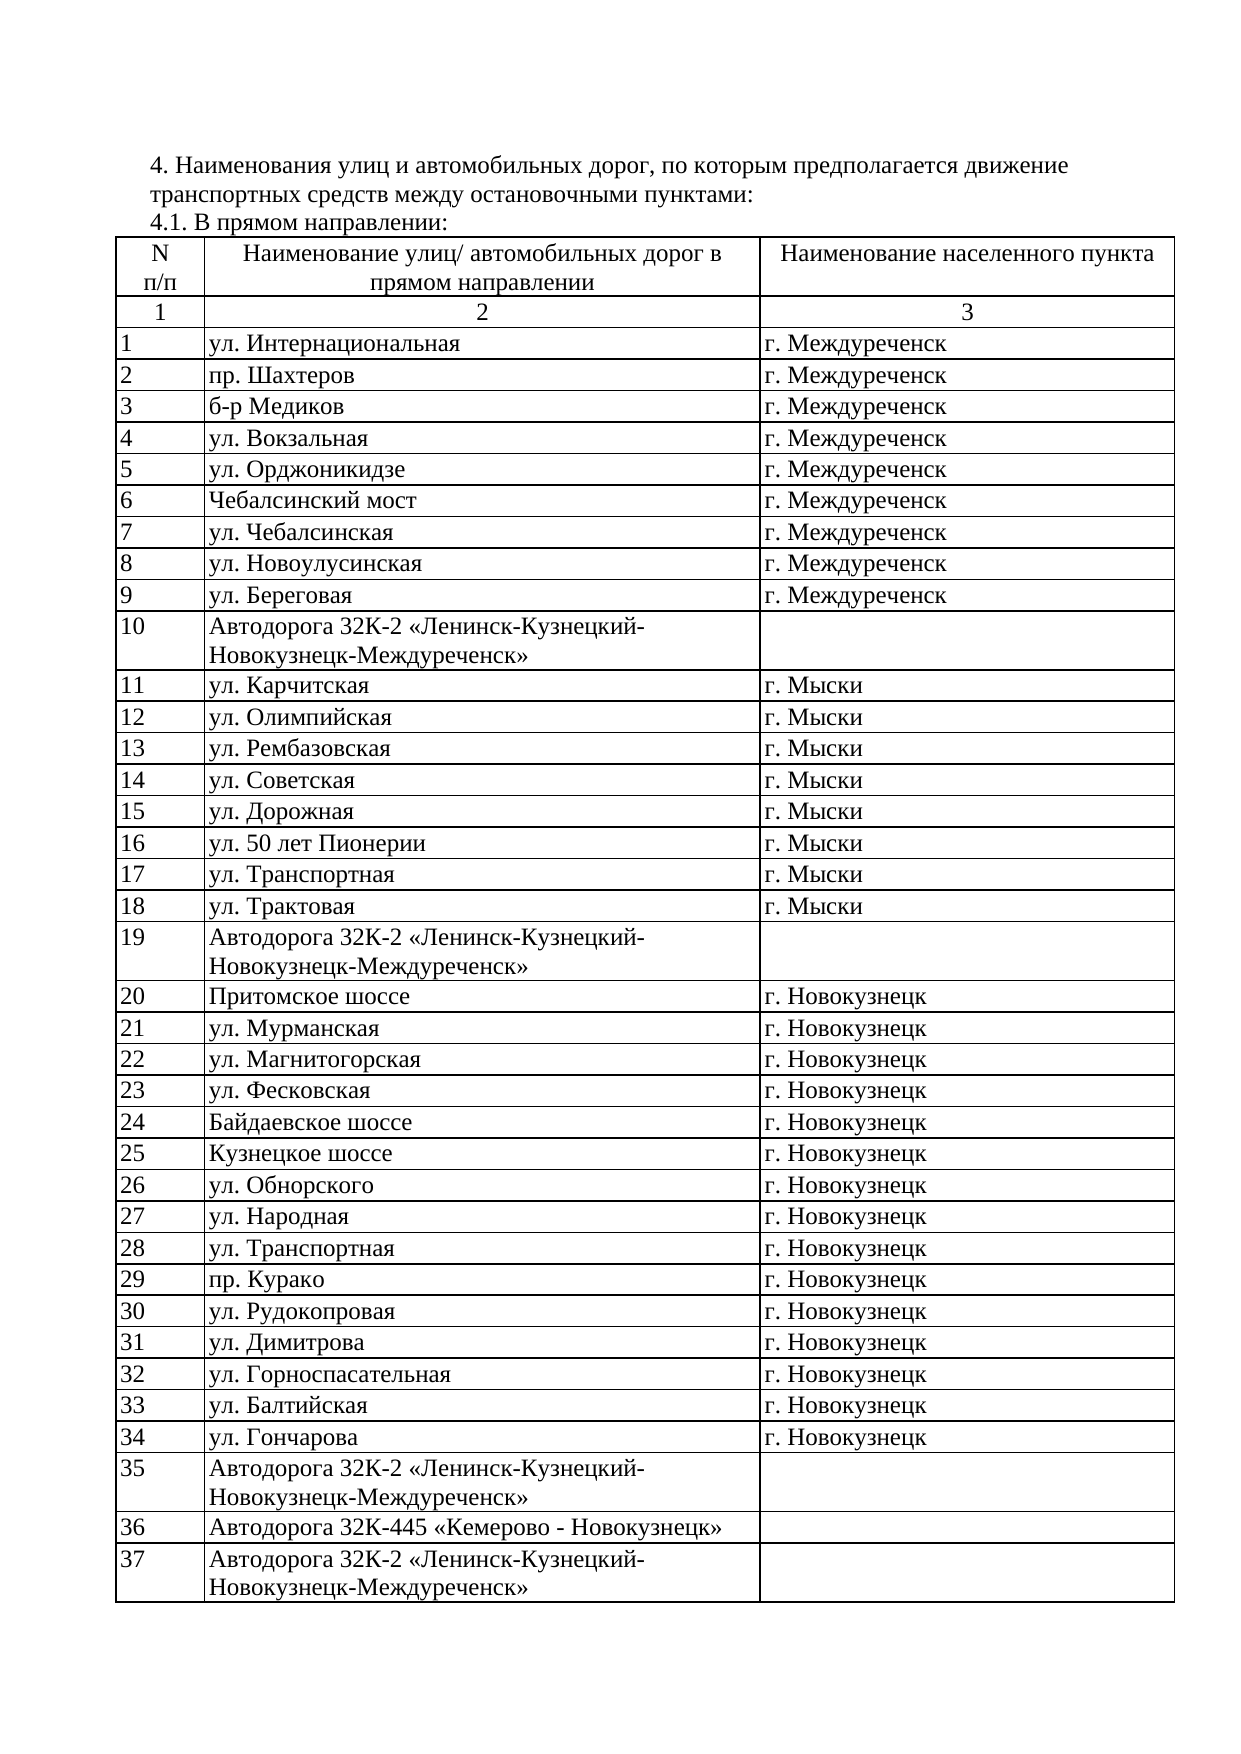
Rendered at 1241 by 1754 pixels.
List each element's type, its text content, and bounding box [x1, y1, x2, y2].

table_cell ул. Балтийская [205, 1390, 759, 1420]
table_cell 23 [117, 1076, 204, 1106]
table_cell ул. Интернациональная [205, 328, 759, 358]
table_cell ул. Транспортная [205, 1233, 759, 1263]
table_cell 13 [117, 733, 204, 763]
table_cell ул. Советская [205, 765, 759, 795]
table_cell [761, 922, 1174, 980]
table_cell 15 [117, 796, 204, 826]
table_cell ул. Орджоникидзе [205, 454, 759, 484]
table_cell 1 [117, 297, 204, 327]
table_cell г. Междуреченск [761, 517, 1174, 547]
table_cell 25 [117, 1139, 204, 1168]
table_cell г. Новокузнецк [761, 1170, 1174, 1200]
table_cell 8 [117, 549, 204, 578]
table_cell ул. Вокзальная [205, 423, 759, 453]
table_cell г. Новокузнецк [761, 981, 1174, 1011]
table_cell Автодорога 32К-445 «Кемерово - Новокузнецк» [205, 1512, 759, 1542]
table_cell г. Междуреченск [761, 549, 1174, 578]
table_cell 2 [205, 297, 759, 327]
table_cell ул. Гончарова [205, 1422, 759, 1452]
table_cell 3 [761, 297, 1174, 327]
table_cell ул. Димитрова [205, 1327, 759, 1357]
table_cell ул. Фесковская [205, 1076, 759, 1106]
table_cell 26 [117, 1170, 204, 1200]
table_cell 19 [117, 922, 204, 980]
table_cell г. Новокузнецк [761, 1390, 1174, 1420]
table_cell г. Новокузнецк [761, 1296, 1174, 1326]
table_cell г. Новокузнецк [761, 1013, 1174, 1043]
table_cell г. Новокузнецк [761, 1139, 1174, 1168]
table_cell [761, 1544, 1174, 1601]
table_cell [761, 1512, 1174, 1542]
table_cell ул. Магнитогорская [205, 1044, 759, 1074]
table_cell б-р Медиков [205, 391, 759, 421]
table_cell 24 [117, 1107, 204, 1137]
table_cell 27 [117, 1202, 204, 1231]
table_cell г. Мыски [761, 891, 1174, 921]
table_cell г. Новокузнецк [761, 1265, 1174, 1294]
table_cell г. Новокузнецк [761, 1107, 1174, 1137]
table_cell [761, 1453, 1174, 1511]
table_cell ул. Рембазовская [205, 733, 759, 763]
table_cell 4 [117, 423, 204, 453]
table_cell г. Мыски [761, 702, 1174, 732]
table_cell Притомское шоссе [205, 981, 759, 1011]
table_cell г. Новокузнецк [761, 1233, 1174, 1263]
table_cell 33 [117, 1390, 204, 1420]
table_cell г. Междуреченск [761, 391, 1174, 421]
table_cell ул. Горноспасательная [205, 1359, 759, 1389]
table_cell 31 [117, 1327, 204, 1357]
table_cell 34 [117, 1422, 204, 1452]
table_cell 2 [117, 360, 204, 390]
table_cell Автодорога 32К-2 «Ленинск-Кузнецкий-Новокузнецк-Междуреченск» [205, 922, 759, 980]
table_cell 3 [117, 391, 204, 421]
text 4. Наименования улиц и автомобильных дорог, по которым предполагается движение транспортных средств между остановочными пунктами: [150, 150, 1090, 207]
table_cell 21 [117, 1013, 204, 1043]
table_cell г. Мыски [761, 859, 1174, 889]
table_header N п/п [117, 238, 204, 295]
table_cell 1 [117, 328, 204, 358]
table_cell ул. Обнорского [205, 1170, 759, 1200]
table_cell г. Мыски [761, 765, 1174, 795]
table_cell г. Междуреченск [761, 360, 1174, 390]
table_cell 12 [117, 702, 204, 732]
table_cell ул. Мурманская [205, 1013, 759, 1043]
table_cell Чебалсинский мост [205, 486, 759, 516]
table_cell Автодорога 32К-2 «Ленинск-Кузнецкий-Новокузнецк-Междуреченск» [205, 612, 759, 669]
table_header Наименование населенного пункта [761, 238, 1174, 295]
table_cell 16 [117, 828, 204, 858]
table_cell ул. 50 лет Пионерии [205, 828, 759, 858]
table_header Наименование улиц/ автомобильных дорог в прямом направлении [205, 238, 759, 295]
table_cell ул. Дорожная [205, 796, 759, 826]
table_cell [761, 612, 1174, 669]
table_cell г. Новокузнецк [761, 1076, 1174, 1106]
table_cell г. Междуреченск [761, 580, 1174, 610]
table_cell 10 [117, 612, 204, 669]
table_cell 30 [117, 1296, 204, 1326]
table_cell ул. Рудокопровая [205, 1296, 759, 1326]
table_cell ул. Олимпийская [205, 702, 759, 732]
table_cell ул. Народная [205, 1202, 759, 1231]
table_cell ул. Новоулусинская [205, 549, 759, 578]
table_cell г. Мыски [761, 733, 1174, 763]
table_cell г. Новокузнецк [761, 1359, 1174, 1389]
table_cell пр. Шахтеров [205, 360, 759, 390]
table_cell 5 [117, 454, 204, 484]
table_cell ул. Чебалсинская [205, 517, 759, 547]
table_cell г. Мыски [761, 671, 1174, 700]
table_cell 11 [117, 671, 204, 700]
text 4.1. В прямом направлении: [150, 207, 1090, 236]
table_cell пр. Курако [205, 1265, 759, 1294]
table_cell 35 [117, 1453, 204, 1511]
table_cell г. Междуреченск [761, 454, 1174, 484]
table_cell 6 [117, 486, 204, 516]
table_cell г. Мыски [761, 796, 1174, 826]
table_cell 9 [117, 580, 204, 610]
table_cell г. Новокузнецк [761, 1202, 1174, 1231]
table_cell ул. Трактовая [205, 891, 759, 921]
table_cell Байдаевское шоссе [205, 1107, 759, 1137]
table_cell 37 [117, 1544, 204, 1601]
table_cell 32 [117, 1359, 204, 1389]
table_cell 18 [117, 891, 204, 921]
table_cell 7 [117, 517, 204, 547]
table_cell г. Междуреченск [761, 328, 1174, 358]
table_cell ул. Карчитская [205, 671, 759, 700]
table_cell г. Новокузнецк [761, 1327, 1174, 1357]
table_cell 17 [117, 859, 204, 889]
table_cell 20 [117, 981, 204, 1011]
table_cell ул. Транспортная [205, 859, 759, 889]
table_cell Кузнецкое шоссе [205, 1139, 759, 1168]
table_cell г. Мыски [761, 828, 1174, 858]
table_cell г. Междуреченск [761, 423, 1174, 453]
table_cell Автодорога 32К-2 «Ленинск-Кузнецкий-Новокузнецк-Междуреченск» [205, 1544, 759, 1601]
table_cell г. Междуреченск [761, 486, 1174, 516]
table_cell ул. Береговая [205, 580, 759, 610]
table_cell 14 [117, 765, 204, 795]
table_cell 22 [117, 1044, 204, 1074]
table_cell г. Новокузнецк [761, 1422, 1174, 1452]
table_cell 36 [117, 1512, 204, 1542]
table_cell 28 [117, 1233, 204, 1263]
table_cell Автодорога 32К-2 «Ленинск-Кузнецкий-Новокузнецк-Междуреченск» [205, 1453, 759, 1511]
table_cell 29 [117, 1265, 204, 1294]
table_cell г. Новокузнецк [761, 1044, 1174, 1074]
